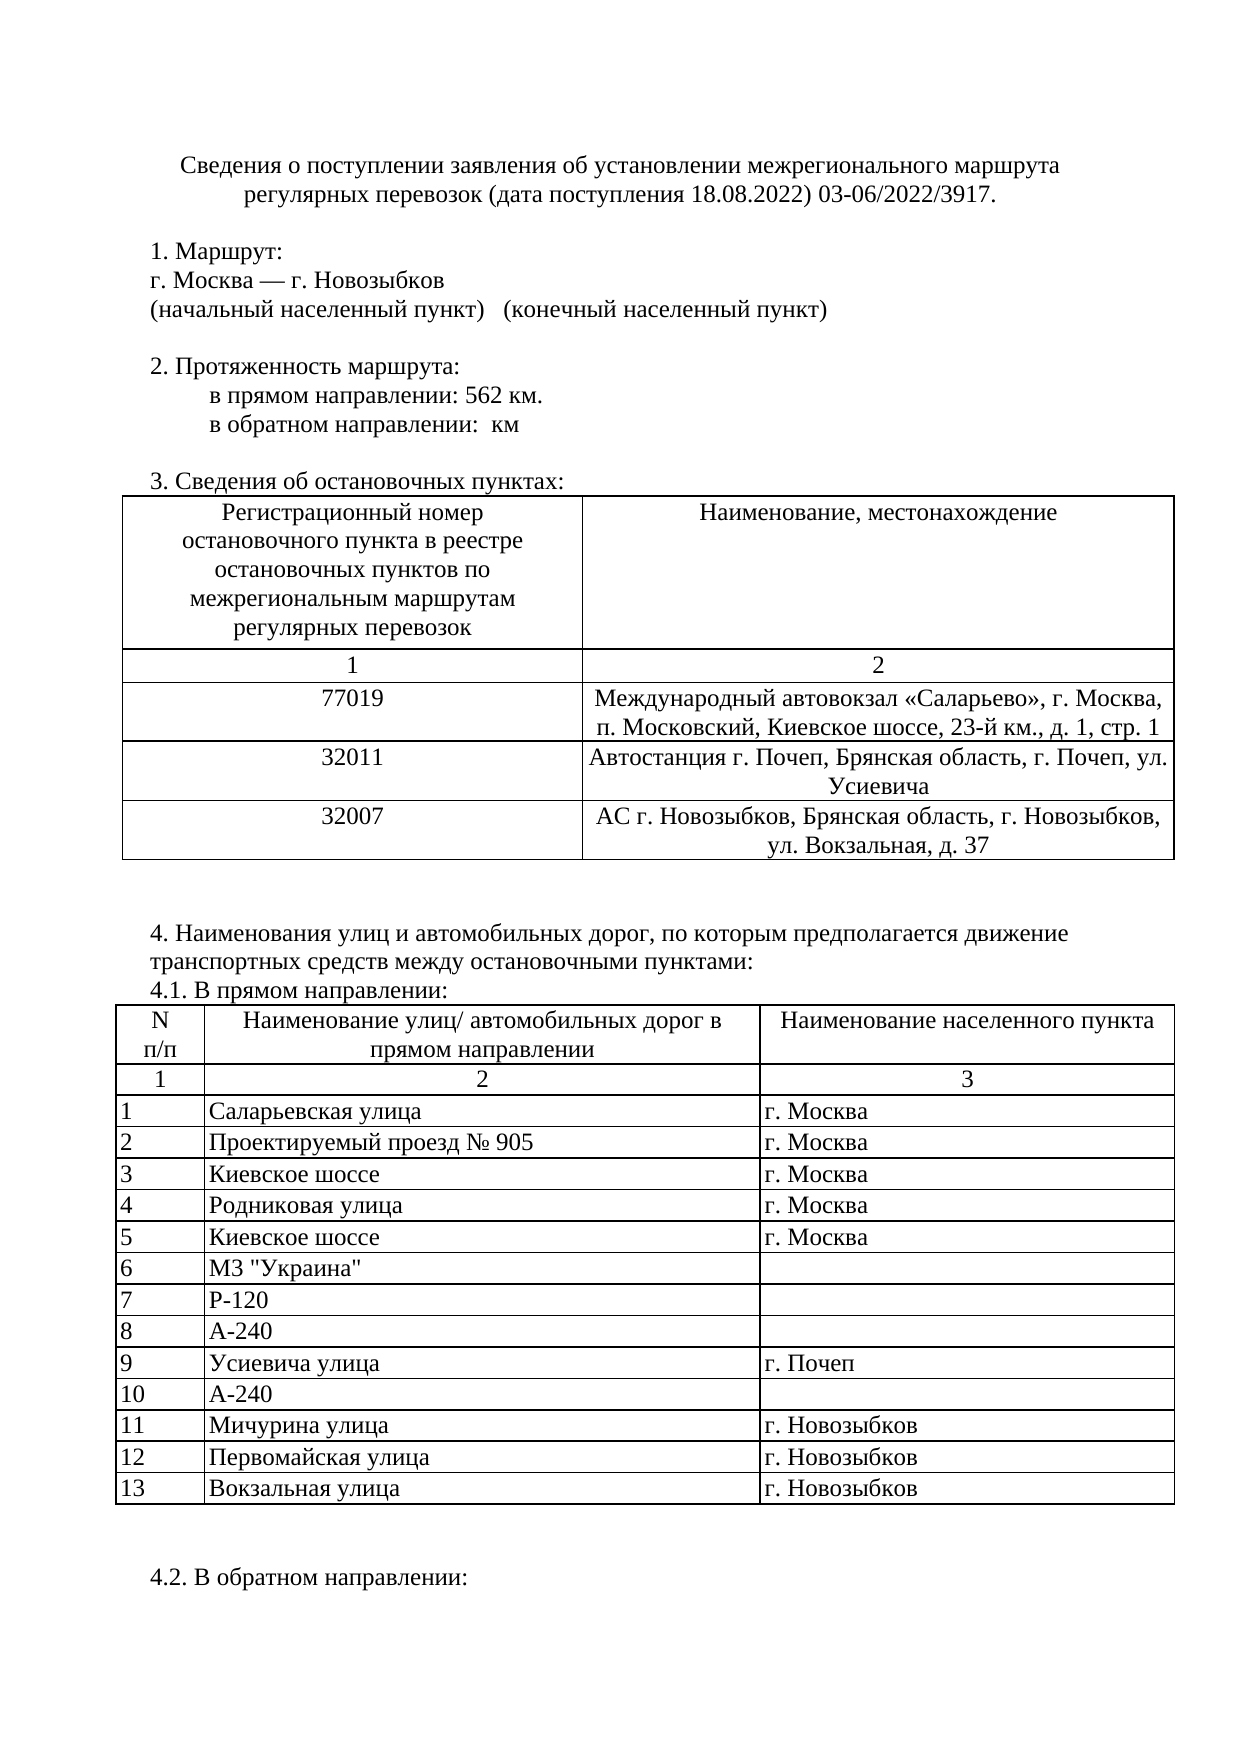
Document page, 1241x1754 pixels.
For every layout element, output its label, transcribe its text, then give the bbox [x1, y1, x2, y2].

text 4.2. В обратном направлении: [150, 1562, 1090, 1591]
text 3. Сведения об остановочных пунктах: [150, 466, 1090, 495]
text 4. Наименования улиц и автомобильных дорог, по которым предполагается движение транспортных средств между остановочными пунктами: [150, 918, 1090, 975]
table_cell г. Москва [761, 1159, 1174, 1189]
table_cell Киевское шоссе [205, 1159, 759, 1189]
table_cell 11 [117, 1411, 204, 1440]
table_cell 12 [117, 1442, 204, 1472]
text (начальный населенный пункт) (конечный населенный пункт) [150, 294, 1090, 322]
table_cell Мичурина улица [205, 1411, 759, 1440]
table_cell Родниковая улица [205, 1190, 759, 1220]
table_cell г. Почеп [761, 1348, 1174, 1377]
text в обратном направлении: км [150, 409, 1090, 437]
table_cell г. Новозыбков [761, 1473, 1174, 1503]
table_cell 1 [123, 650, 582, 681]
table_cell М3 "Украина" [205, 1253, 759, 1283]
table_cell 3 [117, 1159, 204, 1189]
table_cell 4 [117, 1190, 204, 1220]
table_cell АС г. Новозыбков, Брянская область, г. Новозыбков, ул. Вокзальная, д. 37 [583, 801, 1173, 858]
text в прямом направлении: 562 км. [150, 380, 1090, 409]
table_header N п/п [117, 1006, 204, 1063]
table_header Наименование, местонахождение [583, 497, 1173, 648]
text Сведения о поступлении заявления об установлении межрегионального маршрута регулярных перевозок (дата поступления 18.08.2022) 03-06/2022/3917. [150, 150, 1090, 207]
table_cell А-240 [205, 1379, 759, 1409]
table_cell 10 [117, 1379, 204, 1409]
table_cell г. Москва [761, 1096, 1174, 1126]
table_cell 8 [117, 1316, 204, 1346]
table_cell [761, 1285, 1174, 1314]
table_cell 7 [117, 1285, 204, 1314]
table_cell 6 [117, 1253, 204, 1283]
table_header Наименование улиц/ автомобильных дорог в прямом направлении [205, 1006, 759, 1063]
table_cell Киевское шоссе [205, 1222, 759, 1252]
table_cell Международный автовокзал «Саларьево», г. Москва, п. Московский, Киевское шоссе, 23-й км., д. 1, стр. 1 [583, 683, 1173, 740]
table_cell [761, 1316, 1174, 1346]
table_cell 77019 [123, 683, 582, 740]
table_cell г. Москва [761, 1127, 1174, 1157]
table_cell г. Москва [761, 1222, 1174, 1252]
text 4.1. В прямом направлении: [150, 975, 1090, 1004]
table_cell 3 [761, 1065, 1174, 1094]
table_header Регистрационный номер остановочного пункта в реестре остановочных пунктов по межрегиональным маршрутам регулярных перевозок [123, 497, 582, 648]
table_cell А-240 [205, 1316, 759, 1346]
table_cell 1 [117, 1065, 204, 1094]
table_cell 32011 [123, 742, 582, 799]
table_cell Первомайская улица [205, 1442, 759, 1472]
table_cell Проектируемый проезд № 905 [205, 1127, 759, 1157]
text г. Москва — г. Новозыбков [150, 265, 1090, 294]
table_cell 13 [117, 1473, 204, 1503]
table_cell г. Москва [761, 1190, 1174, 1220]
table_cell 32007 [123, 801, 582, 858]
table_cell г. Новозыбков [761, 1442, 1174, 1472]
table_cell 1 [117, 1096, 204, 1126]
table_cell Вокзальная улица [205, 1473, 759, 1503]
table_cell [761, 1379, 1174, 1409]
table_cell 9 [117, 1348, 204, 1377]
table_cell Автостанция г. Почеп, Брянская область, г. Почеп, ул. Усиевича [583, 742, 1173, 799]
table_cell Р-120 [205, 1285, 759, 1314]
text 1. Маршрут: [150, 236, 1090, 265]
table_header Наименование населенного пункта [761, 1006, 1174, 1063]
table_cell 2 [117, 1127, 204, 1157]
text 2. Протяженность маршрута: [150, 351, 1090, 380]
table_cell 2 [583, 650, 1173, 681]
table_cell г. Новозыбков [761, 1411, 1174, 1440]
table_cell 5 [117, 1222, 204, 1252]
table_cell [761, 1253, 1174, 1283]
table_cell Саларьевская улица [205, 1096, 759, 1126]
table_cell Усиевича улица [205, 1348, 759, 1377]
table_cell 2 [205, 1065, 759, 1094]
